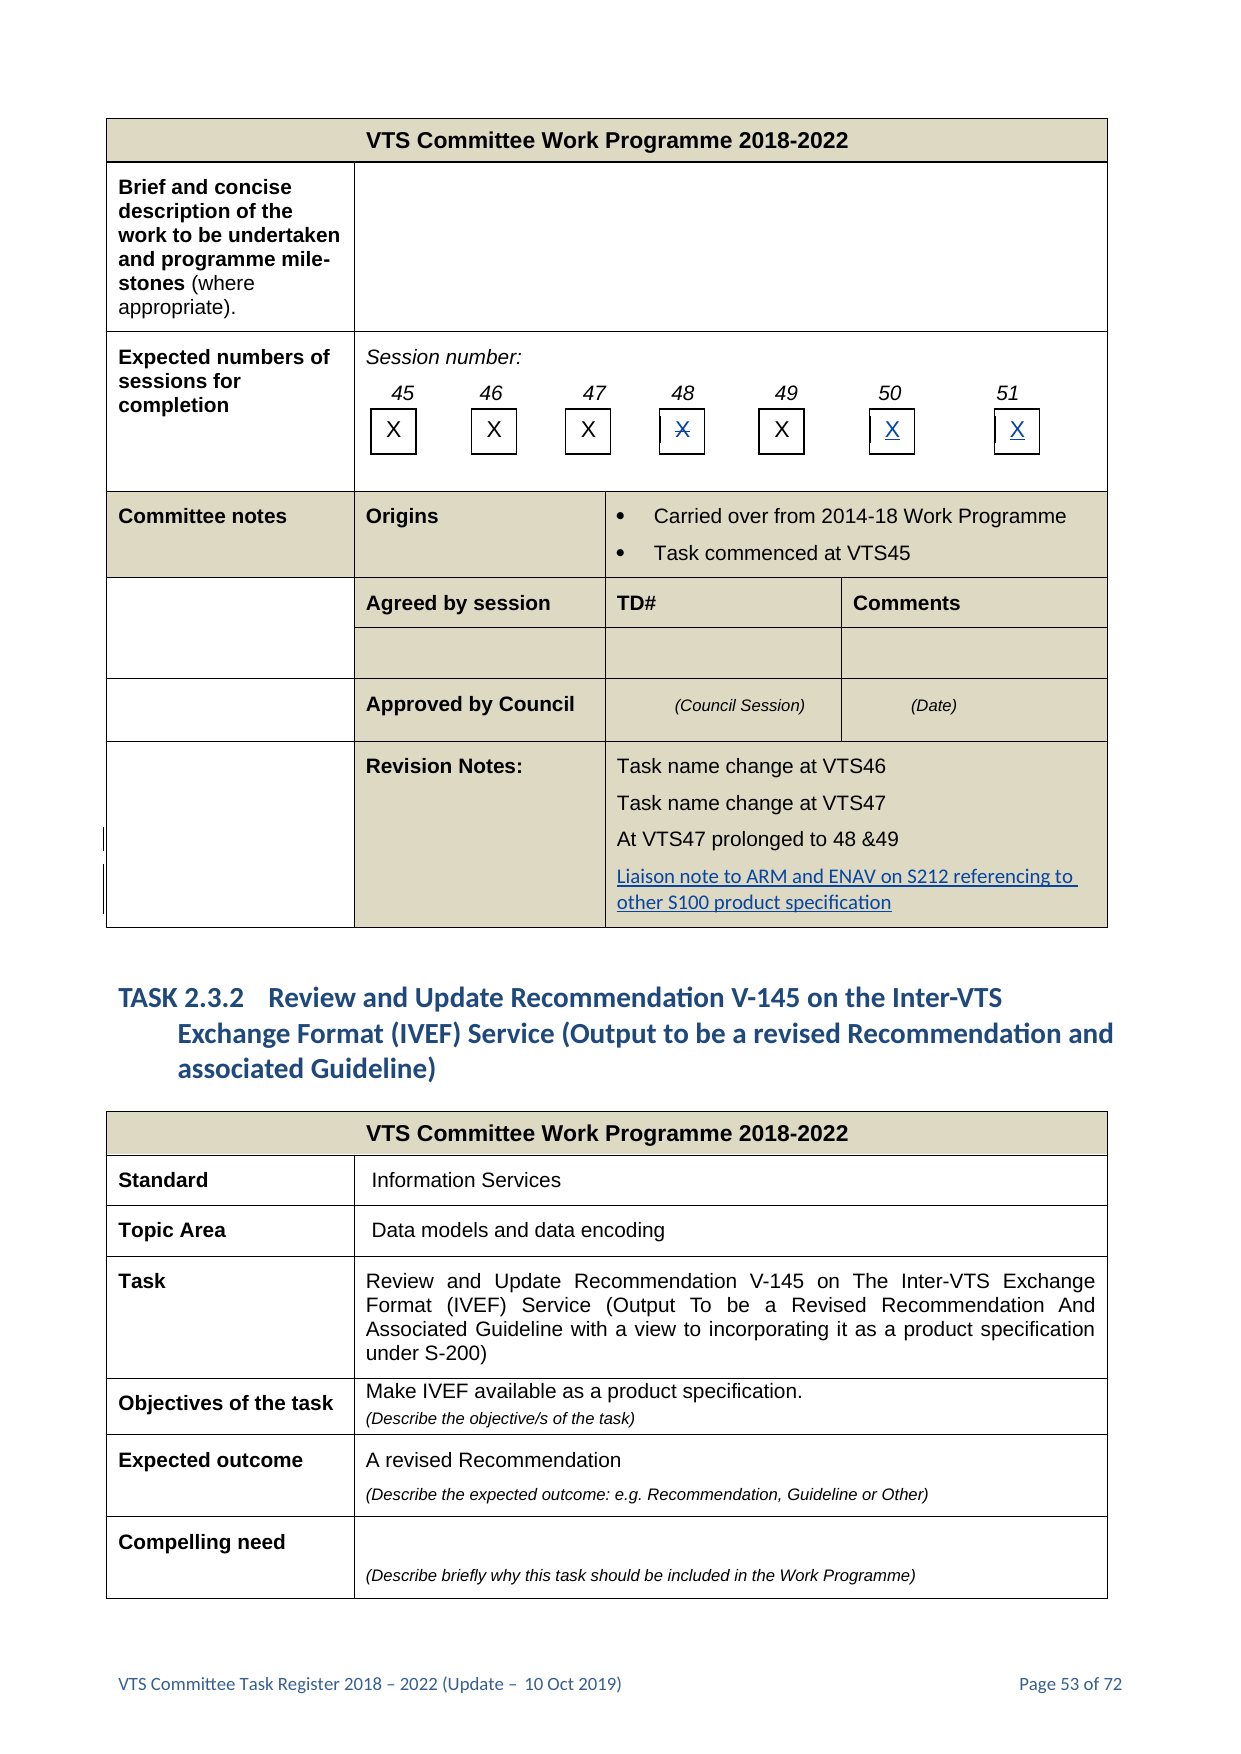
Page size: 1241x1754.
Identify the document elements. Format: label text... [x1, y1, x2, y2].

table_cell [107, 578, 354, 678]
table_cell (Describe briefly why this task should be included in the Work Programme) [355, 1517, 1107, 1598]
table_cell [606, 628, 841, 678]
table_cell [842, 628, 1107, 678]
table_cell TD# [606, 578, 841, 627]
table_cell Committee notes [107, 492, 354, 577]
table_cell Approved by Council [355, 679, 605, 741]
table_cell Information Services [355, 1156, 1107, 1204]
table_cell Comments [842, 578, 1107, 627]
table_cell Brief and concise description of the work to be undertaken and programme milestones (where appropriate). [107, 163, 354, 331]
table_cell Data models and data encoding [355, 1206, 1107, 1256]
table_cell A revised Recommendation (Describe the expected outcome: e.g. Recommendation, Guideline or Other) [355, 1435, 1107, 1516]
table_cell Objectives of the task [107, 1379, 354, 1434]
table_header VTS Committee Work Programme 2018-2022 [107, 1112, 1107, 1154]
subtitle TASK 2.3.2 Review and Update Recommendation V-145 on the Inter-VTS Exchange Format (IVEF) Service (Output to be a revised Recommendation and associated Guideline) [118, 979, 1122, 1086]
table_cell Topic Area [107, 1206, 354, 1256]
table_cell [107, 742, 354, 927]
table_cell Make IVEF available as a product specification. (Describe the objective/s of the task) [355, 1379, 1107, 1434]
table_cell Expected outcome [107, 1435, 354, 1516]
table_cell Expected numbers of sessions for completion [107, 332, 354, 491]
table_cell Revision Notes: [355, 742, 605, 927]
table_cell [107, 679, 354, 741]
table_cell Compelling need [107, 1517, 354, 1598]
table_cell Task [107, 1257, 354, 1378]
table_cell Carried over from 2014-18 Work Programme Task commenced at VTS45 [606, 492, 1107, 577]
table_cell Standard [107, 1156, 354, 1204]
table_cell Task name change at VTS46 Task name change at VTS47 At VTS47 prolonged to 48 &49 [606, 742, 1107, 927]
table_header VTS Committee Work Programme 2018-2022 [107, 119, 1107, 161]
table_cell (Council Session) [606, 679, 841, 741]
table_cell Session number: 45 46 47 48 49 50 51 [355, 332, 1107, 491]
table_cell Review and Update Recommendation V-145 on The Inter-VTS Exchange Format (IVEF) Service (Output To be a Revised Recommendation And Associated Guideline with a view to incorporating it as a product specification under S-200) [355, 1257, 1107, 1378]
table_cell [355, 628, 605, 678]
table_cell [355, 163, 1107, 331]
table_cell Origins [355, 492, 605, 577]
table_cell Agreed by session [355, 578, 605, 627]
table_cell (Date) [842, 679, 1107, 741]
